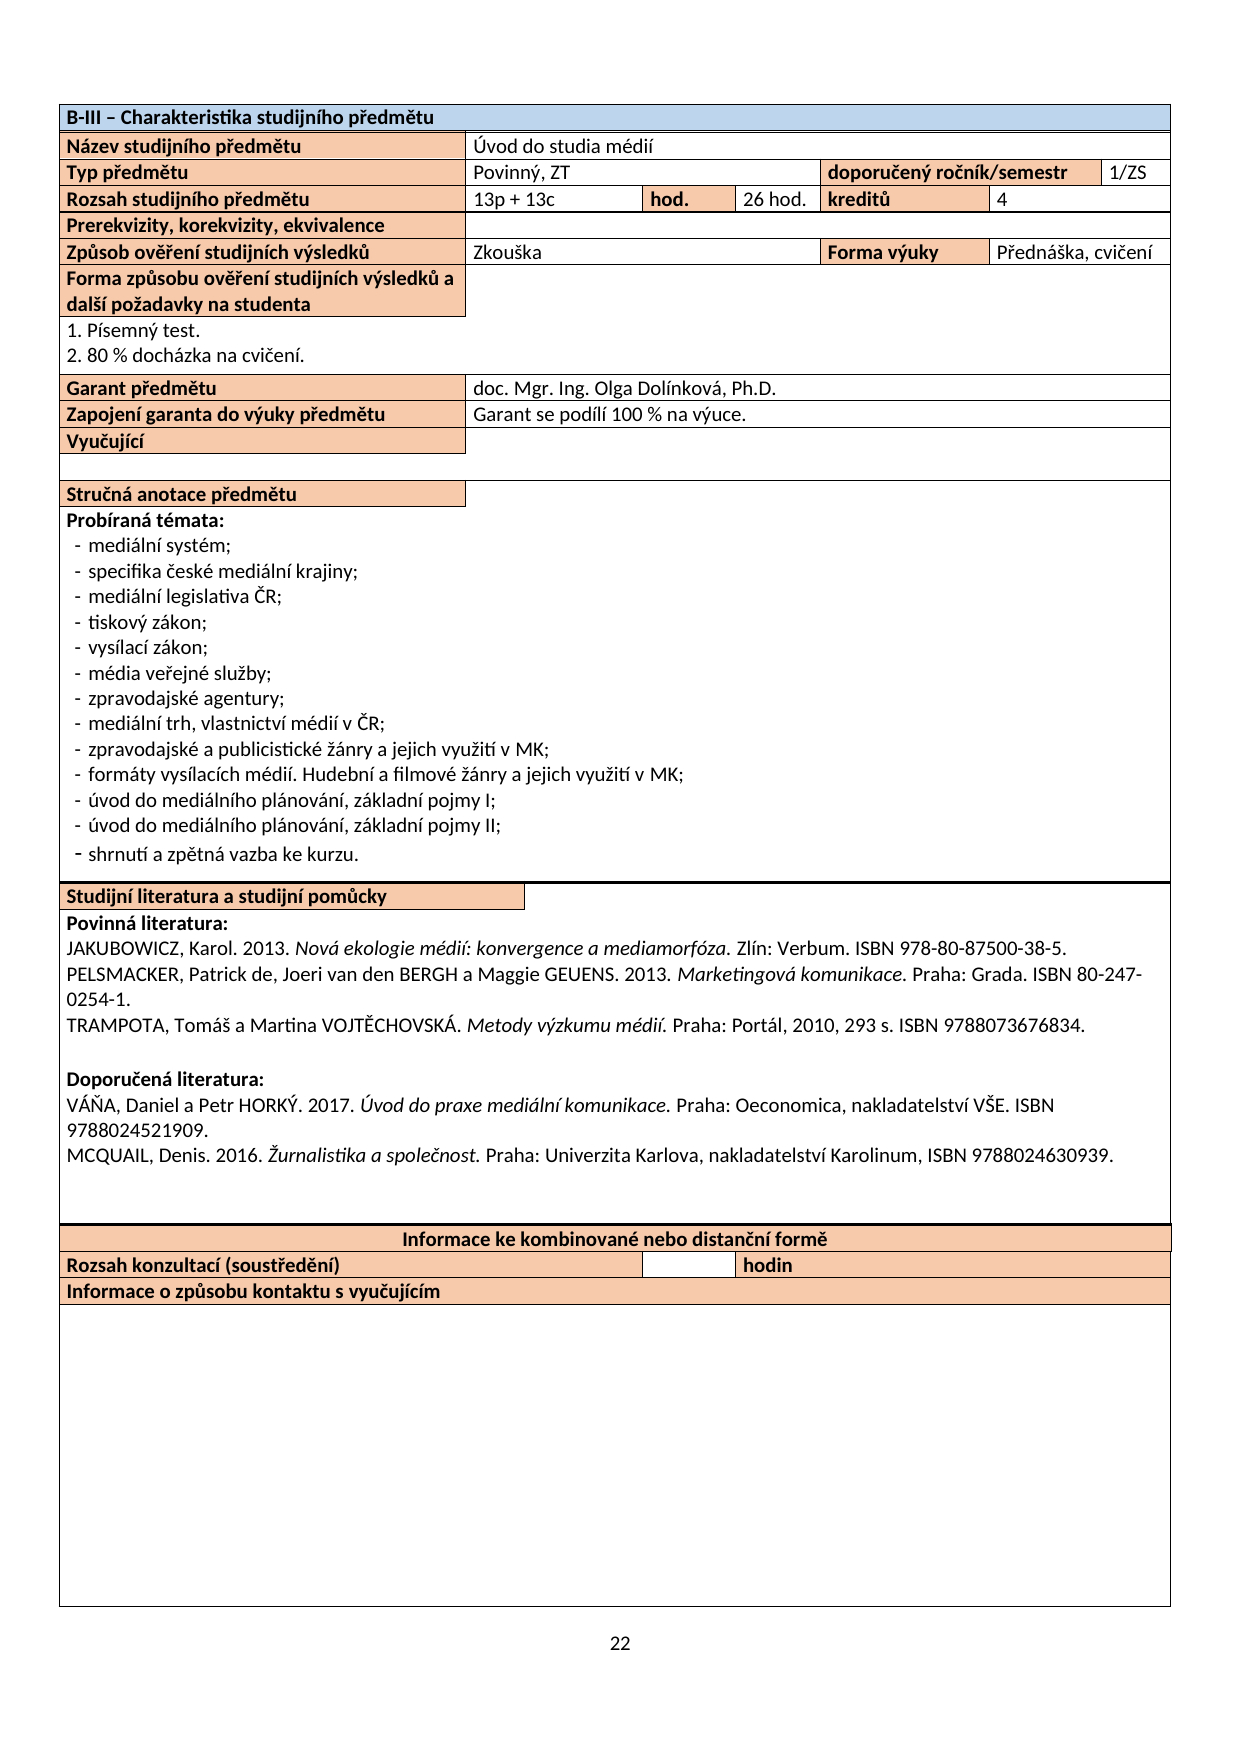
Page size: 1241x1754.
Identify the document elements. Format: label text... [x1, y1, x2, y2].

table_cell [466, 213, 1170, 238]
table_cell Stručná anotace předmětu [60, 481, 465, 506]
table_cell Forma způsobu ověření studijních výsledků a další požadavky na studenta [60, 265, 465, 316]
table_cell 26 hod. [736, 186, 820, 211]
table_cell Úvod do studia médií [466, 133, 1170, 158]
table_cell [466, 428, 1170, 453]
table_cell Probíraná témata: mediální systém; specifika české mediální krajiny; mediální legislativa ČR; tiskový zákon; vysílací zákon; média veřejné služby; zpravodajské agentury; mediální trh, vlastnictví médií v ČR; zpravodajské a publicistické žánry a jejich využití v MK; formáty vysílacích médií. Hudební a filmové žánry a jejich využití v MK; úvod do mediálního plánování, základní pojmy I; úvod do mediálního plánování, základní pojmy II; shrnutí a zpětná vazba ke kurzu. [60, 506, 1170, 881]
table_cell [466, 265, 1170, 316]
table_cell Název studijního předmětu [60, 133, 465, 158]
table_cell Rozsah studijního předmětu [60, 186, 465, 211]
table_cell doc. Mgr. Ing. Olga Dolínková, Ph.D. [466, 375, 1170, 400]
table_cell kreditů [821, 186, 989, 211]
table_cell [60, 453, 1170, 480]
table_cell Informace ke kombinované nebo distanční formě [60, 1226, 1171, 1251]
table_cell Garant předmětu [60, 375, 465, 400]
table_cell Forma výuky [821, 239, 989, 264]
table_cell Zkouška [466, 239, 820, 264]
table_cell [466, 481, 1170, 506]
table_cell [1163, 884, 1170, 909]
table_cell Zapojení garanta do výuky předmětu [60, 401, 465, 427]
table_header B-III – Charakteristika studijního předmětu [60, 105, 1170, 130]
table_cell 1/ZS [1102, 160, 1170, 185]
table_cell Povinný, ZT [466, 160, 820, 185]
table_cell [60, 1305, 1170, 1606]
table_cell Způsob ověření studijních výsledků [60, 239, 465, 264]
table_cell Rozsah konzultací (soustředění) [60, 1252, 642, 1277]
table_cell Garant se podílí 100 % na výuce. [466, 401, 1170, 427]
table_cell Povinná literatura: JAKUBOWICZ, Karol. 2013. Nová ekologie médií: konvergence a mediamorfóza. Zlín: Verbum. ISBN 978-80-87500-38-5. PELSMACKER, Patrick de, Joeri van den BERGH a Maggie GEUENS. 2013. Marketingová komunikace. Praha: Grada. ISBN 80-247-0254-1. TRAMPOTA, Tomáš a Martina VOJTĚCHOVSKÁ. Metody výzkumu médií. Praha: Portál, 2010, 293 s. ISBN 9788073676834. Doporučená literatura: VÁŇA, Daniel a Petr HORKÝ. 2017. Úvod do praxe mediální komunikace. Praha: Oeconomica, nakladatelství VŠE. ISBN 9788024521909. MCQUAIL, Denis. 2016. Žurnalistika a společnost. Praha: Univerzita Karlova, nakladatelství Karolinum, ISBN 9788024630939. [525, 909, 1170, 1223]
table_cell Prerekvizity, korekvizity, ekvivalence [60, 213, 465, 238]
table_cell [525, 884, 532, 909]
table_cell Studijní literatura a studijní pomůcky [60, 884, 524, 909]
table_cell Vyučující [60, 428, 465, 453]
table_cell Informace o způsobu kontaktu s vyučujícím [60, 1278, 1170, 1304]
table_cell [643, 1252, 735, 1277]
table_cell doporučený ročník/semestr [821, 160, 1101, 185]
table_cell 4 [990, 186, 1170, 211]
table_cell Typ předmětu [60, 160, 465, 185]
table_cell Přednáška, cvičení [990, 239, 1170, 264]
table_cell hodin [736, 1252, 1170, 1277]
table_cell hod. [643, 186, 735, 211]
table_cell 1. Písemný test. 2. 80 % docházka na cvičení. [60, 316, 1170, 374]
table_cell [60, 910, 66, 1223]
table_cell 13p + 13c [466, 186, 642, 211]
